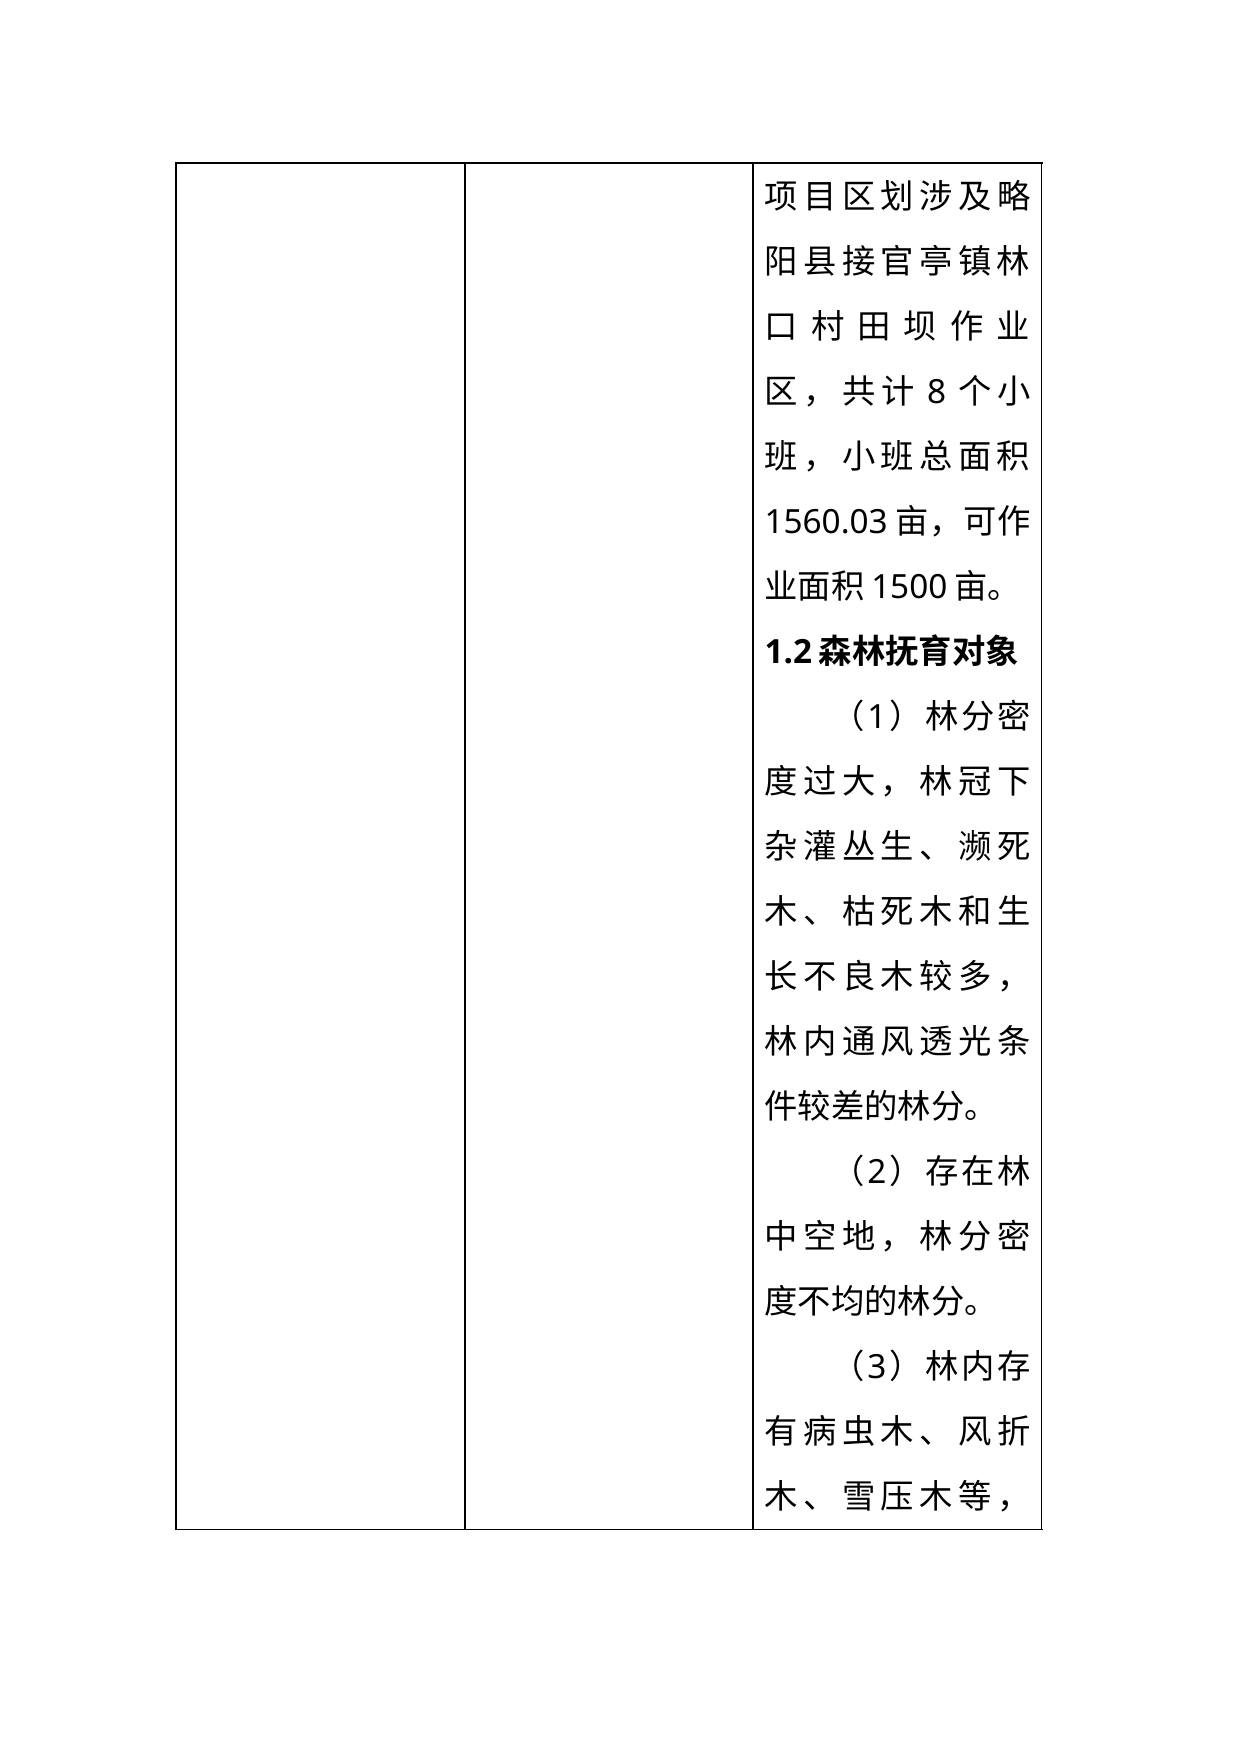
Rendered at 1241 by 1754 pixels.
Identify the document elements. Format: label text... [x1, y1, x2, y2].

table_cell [754, 164, 1041, 1528]
table_cell 1 [177, 164, 464, 1528]
table_cell [466, 164, 752, 1528]
